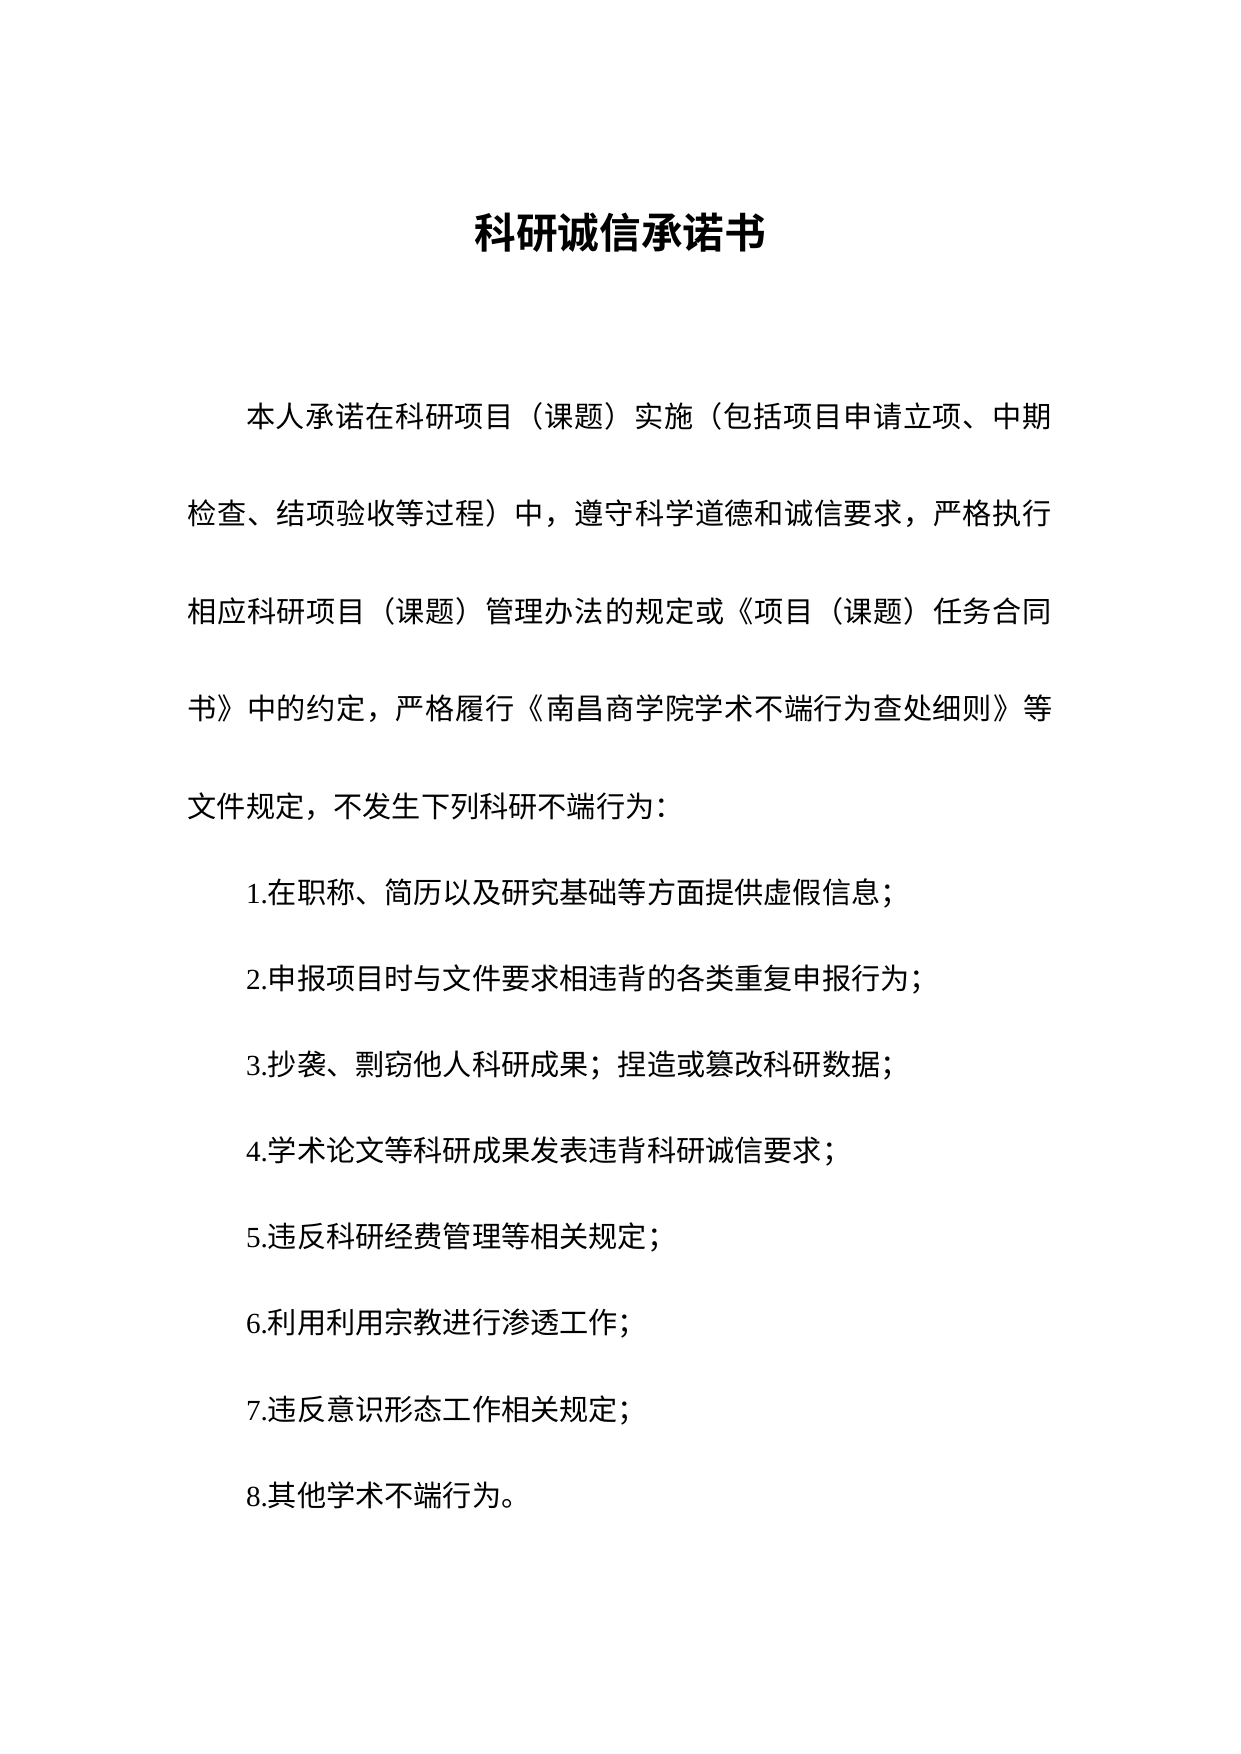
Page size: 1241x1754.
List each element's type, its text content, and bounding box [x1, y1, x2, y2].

text 2.申报项目时与文件要求相违背的各类重复申报行为； [187, 944, 1053, 1009]
text 本人承诺在科研项目（课题）实施（包括项目申请立项、中期检查、结项验收等过程）中，遵守科学道德和诚信要求，严格执行相应科研项目（课题）管理办法的规定或《项目（课题）任务合同书》中的约定，严格履行《南昌商学院学术不端行为查处细则》等文件规定，不发生下列科研不端行为： [187, 382, 1053, 837]
text 7.违反意识形态工作相关规定； [187, 1375, 1053, 1440]
text 1.在职称、简历以及研究基础等方面提供虚假信息； [187, 858, 1053, 923]
text 4.学术论文等科研成果发表违背科研诚信要求； [187, 1116, 1053, 1181]
text 6.利用利用宗教进行渗透工作； [187, 1289, 1053, 1354]
text 3.抄袭、剽窃他人科研成果；捏造或篡改科研数据； [187, 1030, 1053, 1095]
text 8.其他学术不端行为。 [187, 1461, 1053, 1526]
text 5.违反科研经费管理等相关规定； [187, 1202, 1053, 1267]
subtitle 科研诚信承诺书 [187, 197, 1053, 262]
